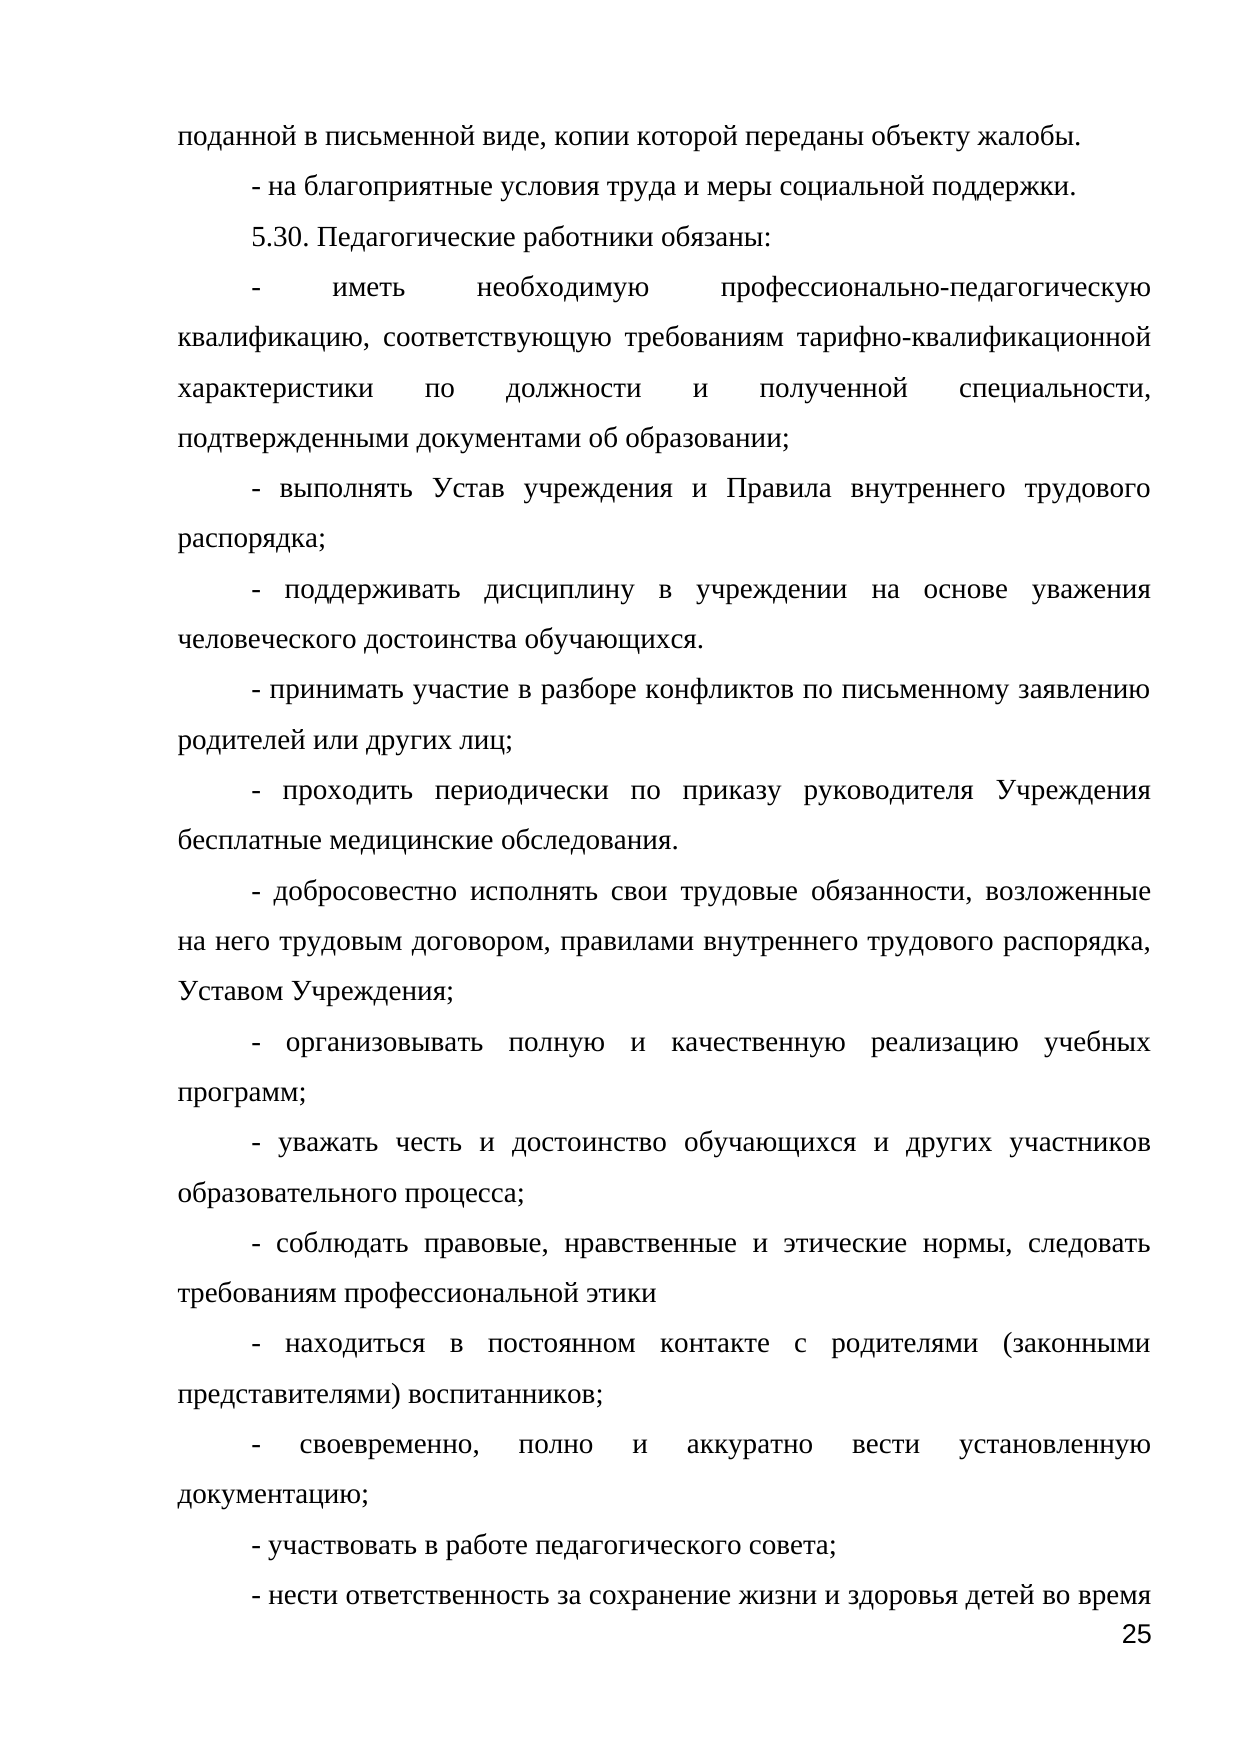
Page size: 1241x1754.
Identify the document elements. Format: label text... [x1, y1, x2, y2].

text - своевременно, полно и аккуратно вести установленную документацию; [177, 1426, 1152, 1510]
text - добросовестно исполнять свои трудовые обязанности, возложенные на него трудовым договором, правилами внутреннего трудового распорядка, Уставом Учреждения; [177, 873, 1152, 1007]
text - находиться в постоянном контакте с родителями (законными представителями) воспитанников; [177, 1326, 1152, 1409]
text - иметь необходимую профессионально-педагогическую квалификацию, соответствующую требованиям тарифно-квалификационной характеристики по должности и полученной специальности, подтвержденными документами об образовании; [177, 269, 1152, 453]
text - уважать честь и достоинство обучающихся и других участников образовательного процесса; [177, 1124, 1152, 1208]
text - поддерживать дисциплину в учреждении на основе уважения человеческого достоинства обучающихся. [177, 571, 1152, 655]
text - на благоприятные условия труда и меры социальной поддержки. [177, 168, 1152, 202]
text 5.30. Педагогические работники обязаны: [177, 219, 1152, 252]
text - участвовать в работе педагогического совета; [177, 1527, 1152, 1560]
text - соблюдать правовые, нравственные и этические нормы, следовать требованиям профессиональной этики [177, 1225, 1152, 1309]
text - проходить периодически по приказу руководителя Учреждения бесплатные медицинские обследования. [177, 772, 1152, 856]
text - организовывать полную и качественную реализацию учебных программ; [177, 1024, 1152, 1108]
text - принимать участие в разборе конфликтов по письменному заявлению родителей или других лиц; [177, 672, 1152, 755]
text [177, 1577, 1152, 1611]
text - выполнять Устав учреждения и Правила внутреннего трудового распорядка; [177, 470, 1152, 554]
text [177, 118, 1152, 152]
